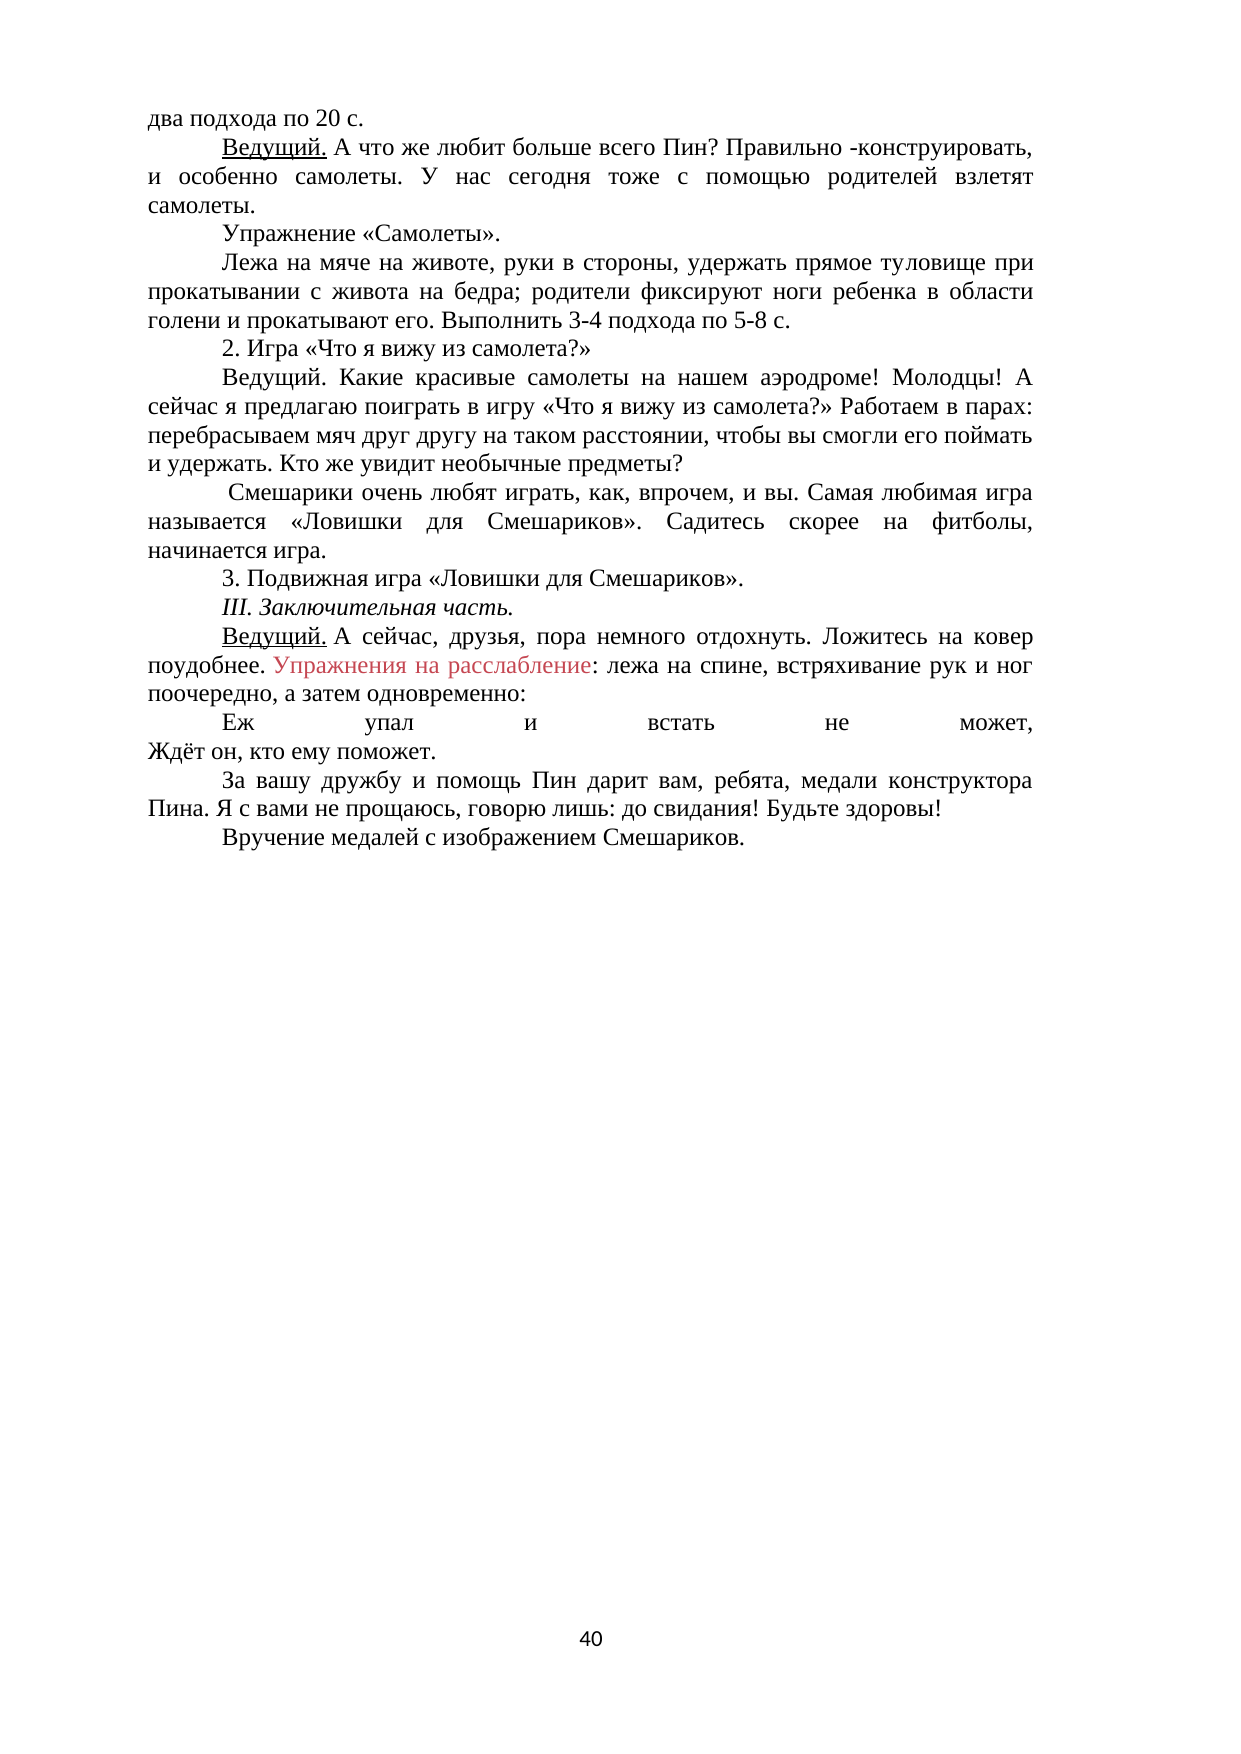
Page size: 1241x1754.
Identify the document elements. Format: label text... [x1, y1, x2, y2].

text Лежа на мяче на животе, руки в стороны, удержать прямое туловище при прокатывании с живота на бедра; родители фиксируют ноги ребенка в области голени и прокатывают его. Выполнить 3-4 подхода по 5-8 с. [148, 247, 1034, 333]
text Еж упал и встать не может, Ждёт он, кто ему поможет. [148, 707, 1034, 765]
text Вручение медалей с изображением Смешариков. [148, 822, 1034, 851]
text III. Заключительная часть. [148, 592, 1034, 621]
text Упражнение «Самолеты». [148, 218, 1034, 247]
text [148, 103, 1034, 132]
text Ведущий. Какие красивые самолеты на нашем аэродроме! Молодцы! А сейчас я предлагаю поиграть в игру «Что я вижу из самолета?» Работаем в парах: перебрасываем мяч друг другу на таком расстоянии, чтобы вы смогли его поймать и удержать. Кто же увидит необычные предметы? [148, 362, 1034, 477]
text Смешарики очень любят играть, как, впрочем, и вы. Самая любимая игра называется «Ловишки для Смешариков». Садитесь скорее на фитболы, начинается игра. [148, 477, 1034, 563]
text Ведущий. А что же любит больше всего Пин? Правильно -конструировать, и особенно самолеты. У нас сегодня тоже с помощью родителей взлетят самолеты. [148, 132, 1034, 218]
text 2. Игра «Что я вижу из самолета?» [148, 333, 1034, 362]
text Ведущий. А сейчас, друзья, пора немного отдохнуть. Ложитесь на ковер поудобнее. Упражнения на расслабление: лежа на спине, встряхивание рук и ног поочередно, а затем одновременно: [148, 621, 1034, 707]
text За вашу дружбу и помощь Пин дарит вам, ребята, медали конструктора Пина. Я с вами не прощаюсь, говорю лишь: до свидания! Будьте здоровы! [148, 765, 1034, 822]
text 3. Подвижная игра «Ловишки для Смешариков». [148, 563, 1034, 592]
